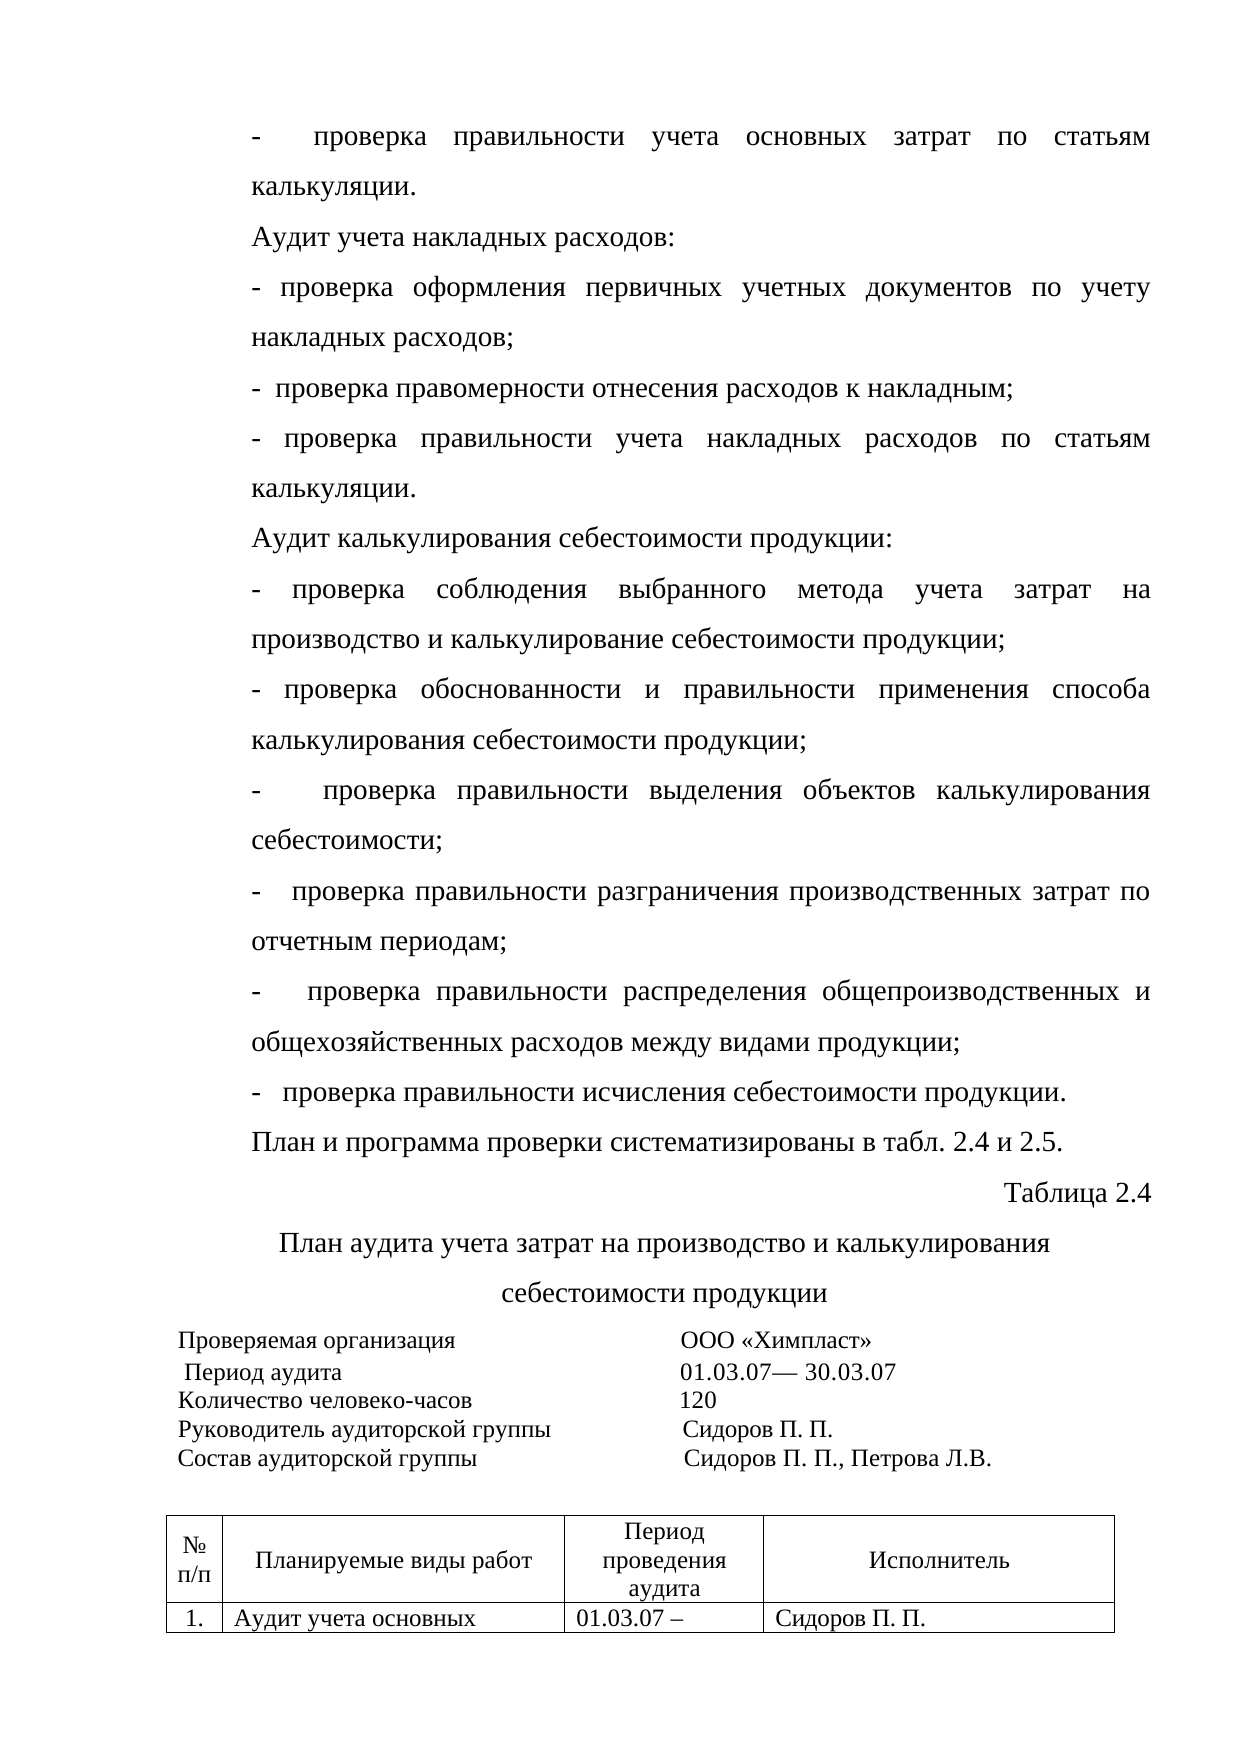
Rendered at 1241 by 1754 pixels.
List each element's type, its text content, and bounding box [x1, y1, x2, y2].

text - проверка правильности исчисления себестоимости продукции. [251, 1074, 1152, 1108]
text - проверка правильности распределения общепроизводственных и общехозяйственных расходов между видами продукции; [251, 973, 1152, 1057]
text Таблица 2.4 [177, 1175, 1152, 1208]
text Проверяемая организация ООО «Химпласт» [178, 1326, 1152, 1354]
text Руководитель аудиторской группы Сидоров П. П. [178, 1414, 1152, 1443]
text - проверка правомерности отнесения расходов к накладным; [251, 370, 1152, 403]
table_header Период проведения аудита [565, 1516, 763, 1602]
text Аудит калькулирования себестоимости продукции: [251, 521, 1152, 554]
text - проверка правильности учета основных затрат по статьям калькуляции. [251, 118, 1152, 202]
text Количество человеко-часов 120 [178, 1386, 1152, 1414]
text Аудит учета накладных расходов: [251, 219, 1152, 252]
text - проверка правильности выделения объектов калькулирования себестоимости; [251, 772, 1152, 856]
text - проверка правильности учета накладных расходов по статьям калькуляции. [251, 420, 1152, 504]
text себестоимости продукции [177, 1275, 1152, 1309]
text - проверка оформления первичных учетных документов по учету накладных расходов; [251, 269, 1152, 353]
table_cell 1. [167, 1603, 222, 1632]
table_header Планируемые виды работ [223, 1516, 564, 1602]
text Состав аудиторской группы Сидоров П. П., Петрова Л.В. [177, 1443, 1152, 1472]
text План аудита учета затрат на производство и калькулирования [177, 1225, 1152, 1258]
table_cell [223, 1603, 564, 1632]
table_header Исполнитель [764, 1516, 1114, 1602]
table_cell 01.03.07 – 12.03.07 [565, 1603, 763, 1632]
text - проверка соблюдения выбранного метода учета затрат на производство и калькулирование себестоимости продукции; [251, 571, 1152, 655]
text План и программа проверки систематизированы в табл. 2.4 и 2.5. [177, 1124, 1152, 1158]
table_cell Сидоров П. П. [764, 1603, 1114, 1632]
text - проверка обоснованности и правильности применения способа калькулирования себестоимости продукции; [251, 672, 1152, 755]
text Период аудита 01.03.07— 30.03.07 [178, 1357, 1152, 1386]
text - проверка правильности разграничения производственных затрат по отчетным периодам; [251, 873, 1152, 957]
table_header № п/п [167, 1516, 222, 1602]
